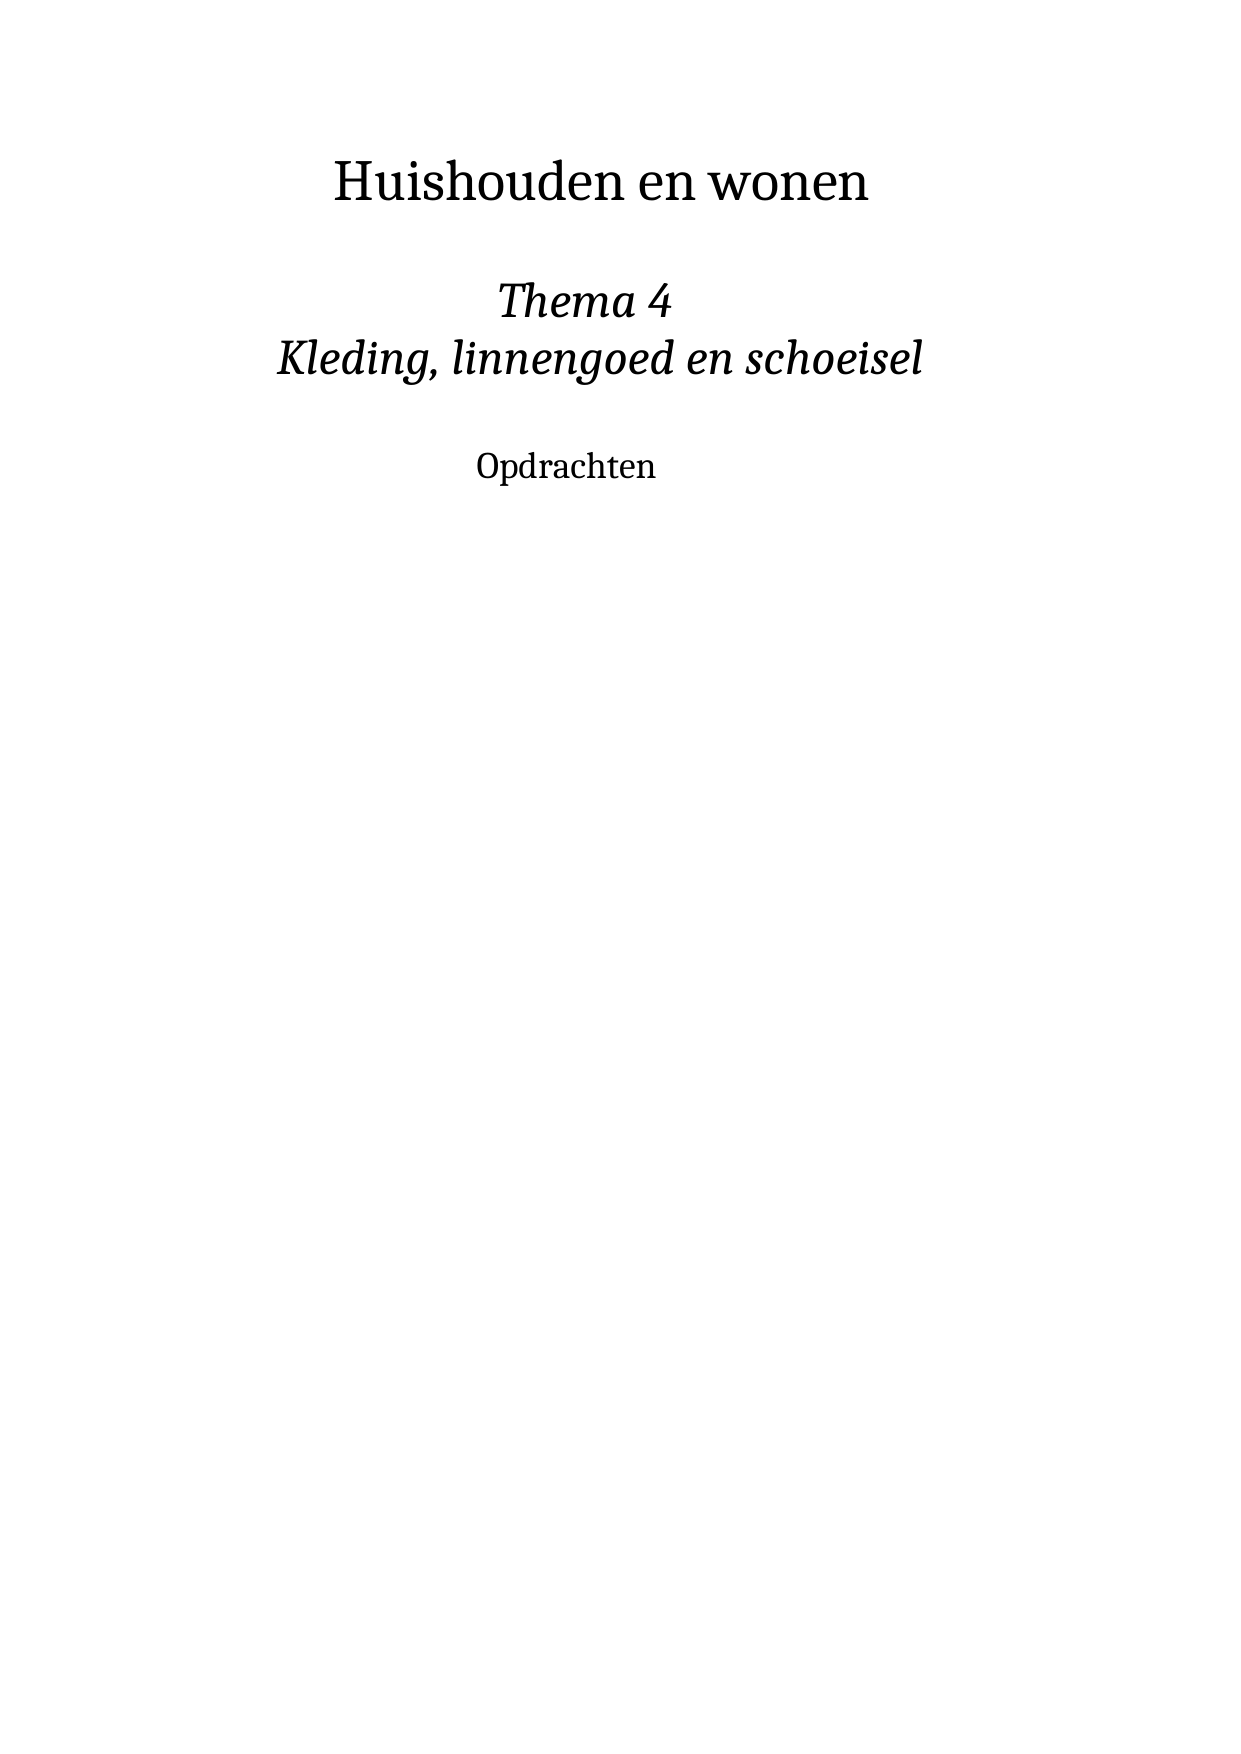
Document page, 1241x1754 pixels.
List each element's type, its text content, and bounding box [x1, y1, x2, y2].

text Thema 4 [369, 272, 1093, 330]
text Opdrachten [148, 445, 1093, 488]
text Kleding, linnengoed en schoeisel [148, 330, 1093, 387]
text Huishouden en wonen [221, 148, 1093, 215]
